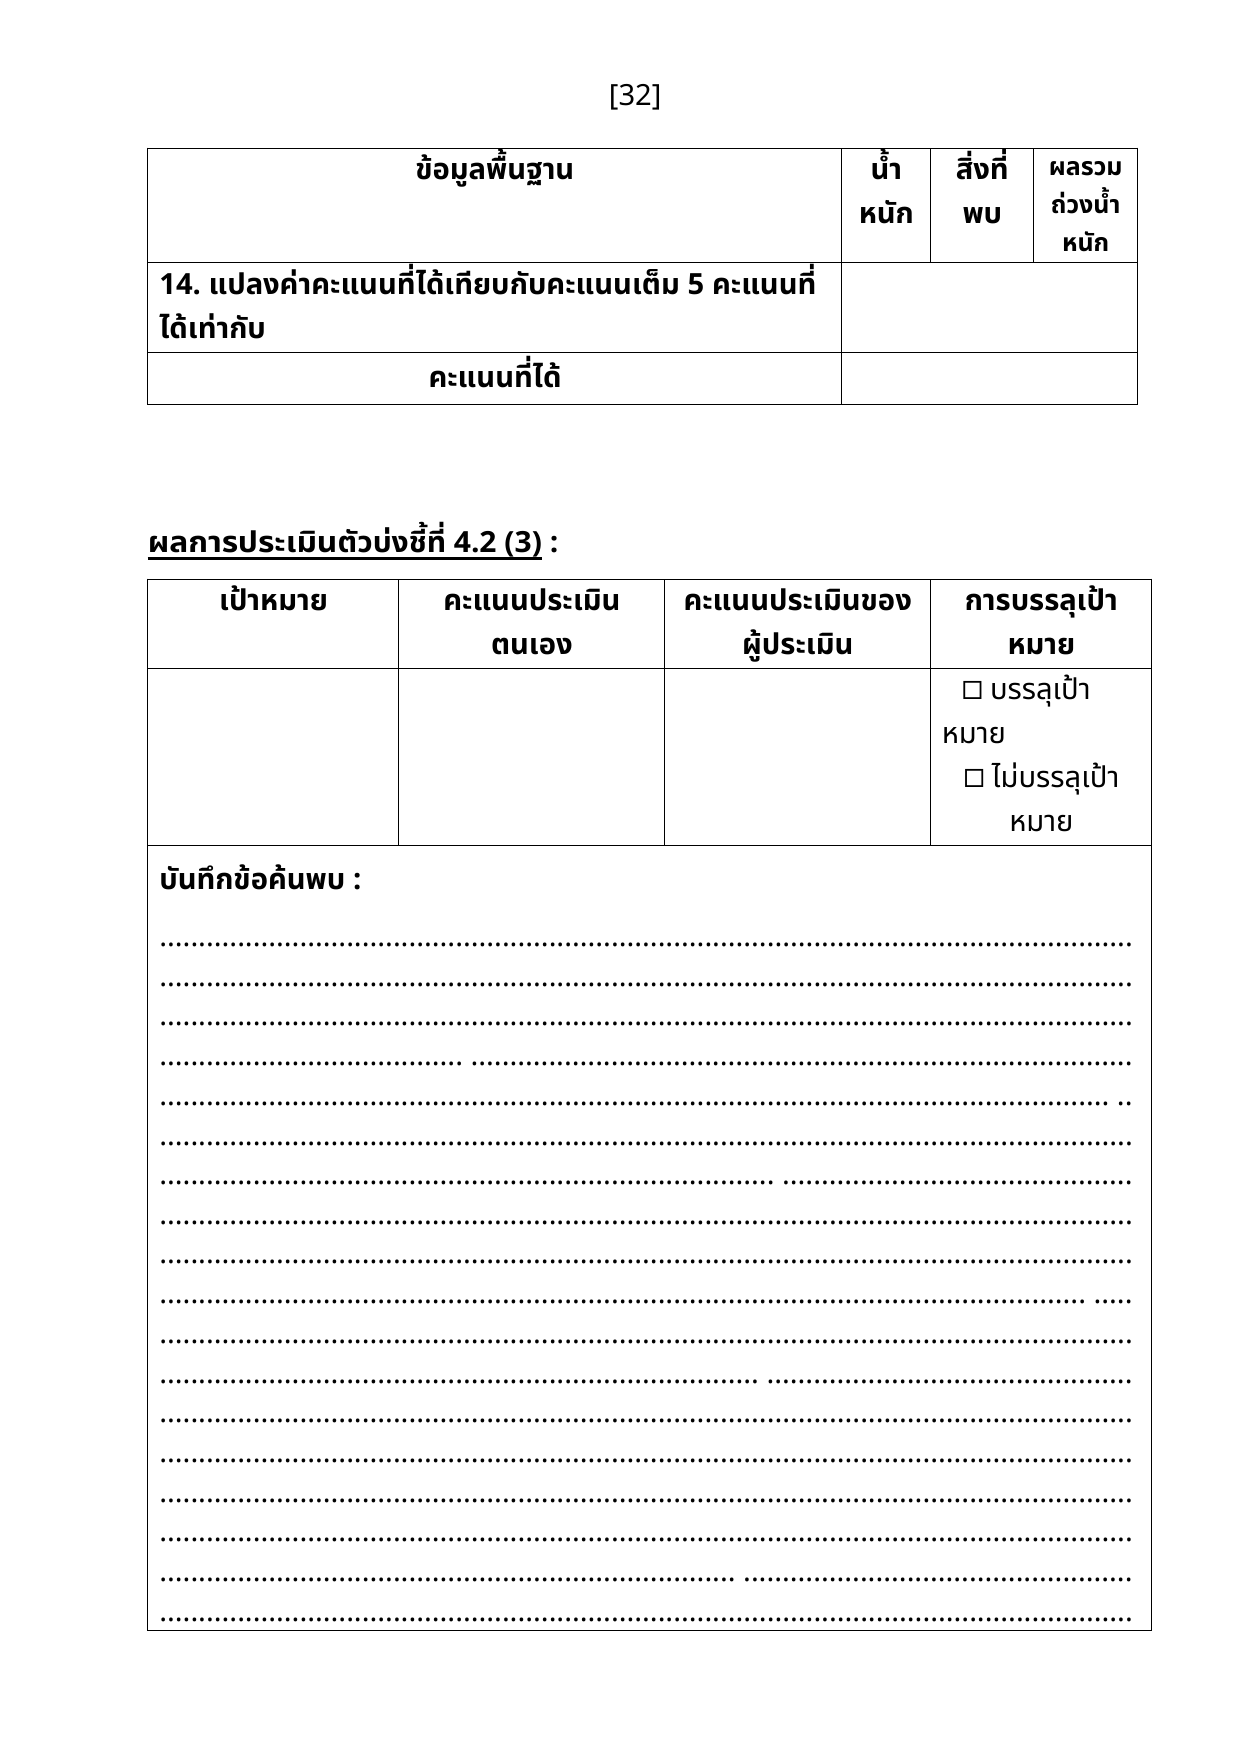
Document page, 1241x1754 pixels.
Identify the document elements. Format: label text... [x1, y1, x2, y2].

table_header เป้าหมาย [148, 580, 398, 668]
text ผลการประเมินตัวบ่งชี้ที่ 4.2 (3) : [148, 522, 1132, 566]
table_cell คะแนนที่ได้ [148, 353, 841, 404]
table_header น้ำหนัก [842, 149, 930, 262]
table_cell [148, 669, 398, 845]
table_header ผลรวมถ่วงน้ำหนัก [1034, 149, 1137, 262]
table_cell 14. แปลงค่าคะแนนที่ได้เทียบกับคะแนนเต็ม 5 คะแนนที่ได้เท่ากับ [148, 263, 841, 352]
table_cell [665, 669, 930, 845]
table_header สิ่งที่พบ [931, 149, 1033, 262]
table_header คะแนนประเมินตนเอง [399, 580, 664, 668]
table_header ข้อมูลพื้นฐาน [148, 149, 841, 262]
table_header การบรรลุเป้าหมาย [931, 580, 1151, 668]
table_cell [148, 846, 1151, 1630]
table_cell [399, 669, 664, 845]
table_cell [842, 353, 1137, 404]
table_cell บรรลุเป้าหมาย ไม่บรรลุเป้าหมาย [931, 669, 1151, 845]
table_header คะแนนประเมินของผู้ประเมิน [665, 580, 930, 668]
table_cell [842, 263, 1137, 352]
